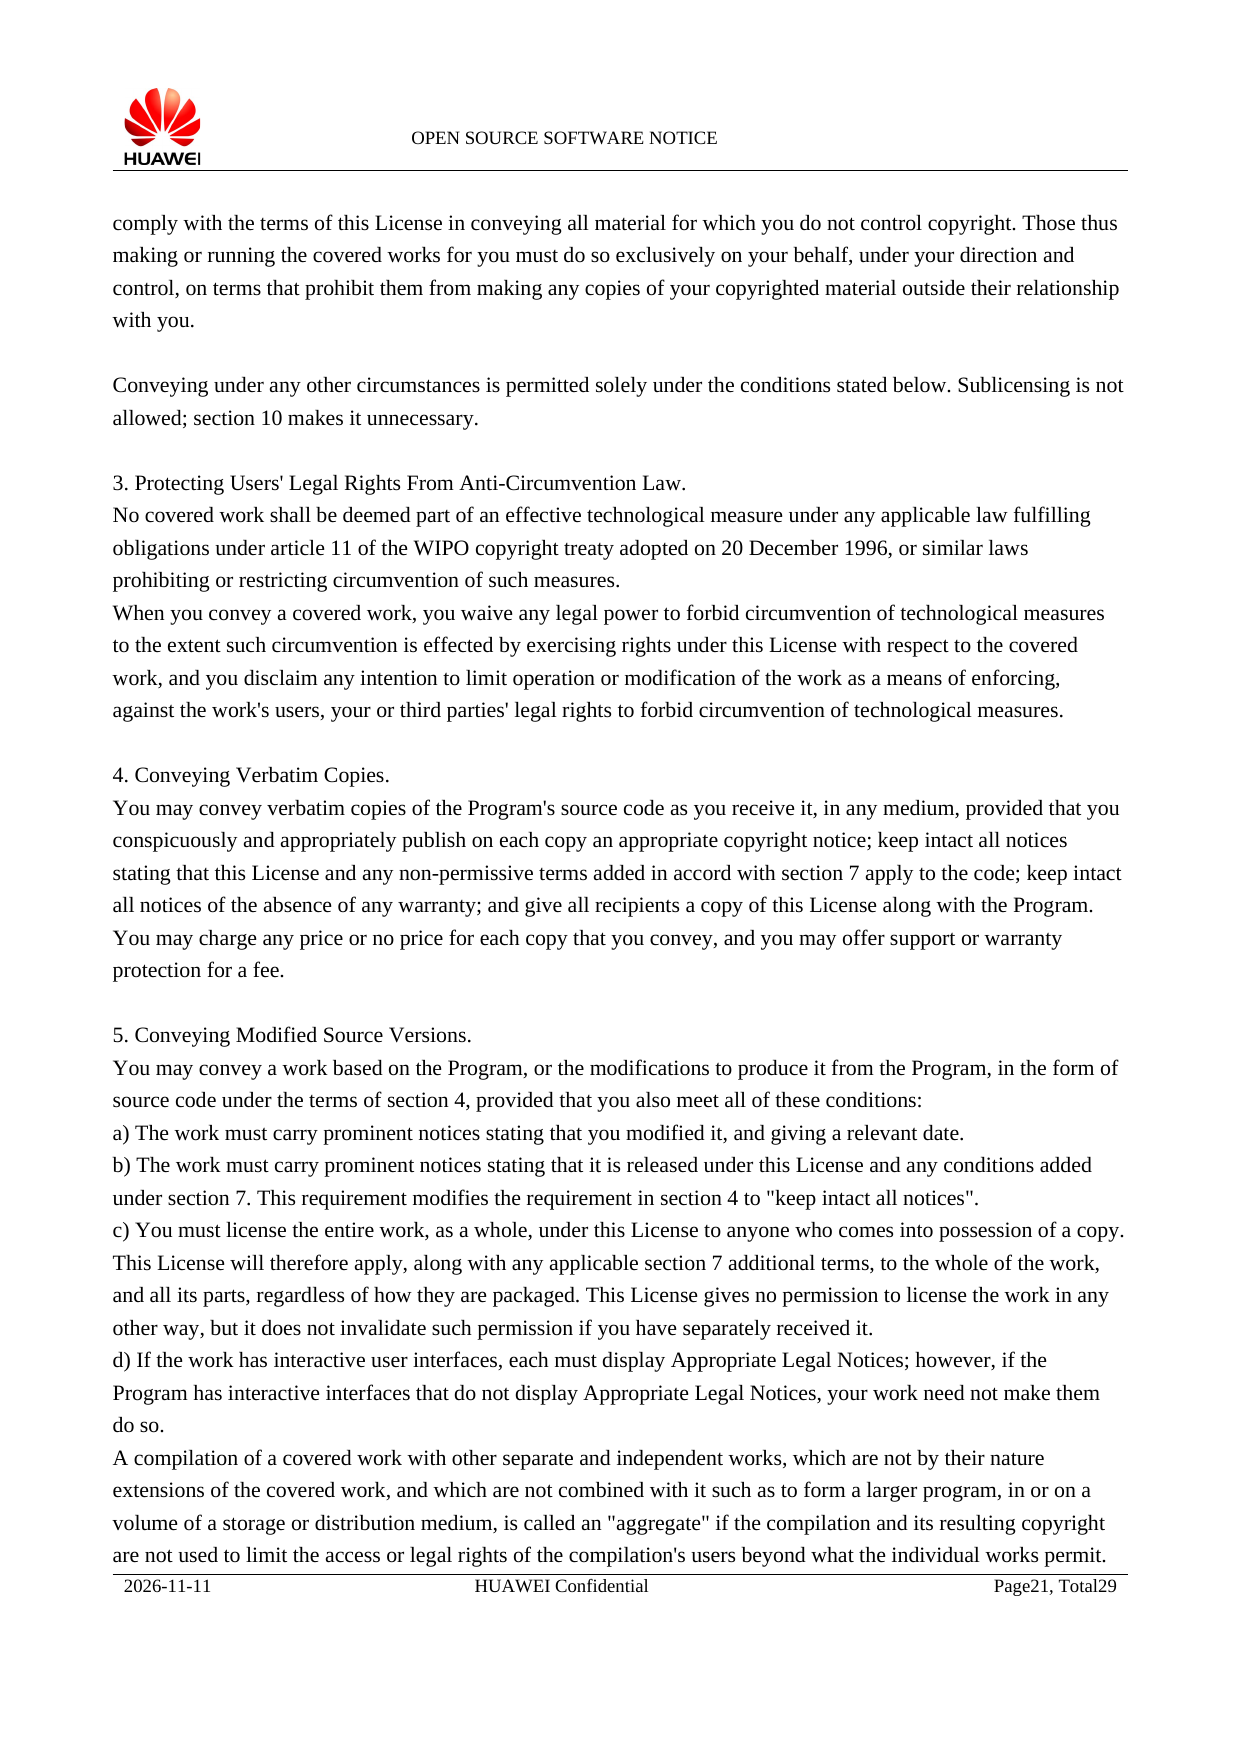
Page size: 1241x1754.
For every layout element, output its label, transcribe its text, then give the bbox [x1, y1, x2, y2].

picture [124, 88, 201, 165]
